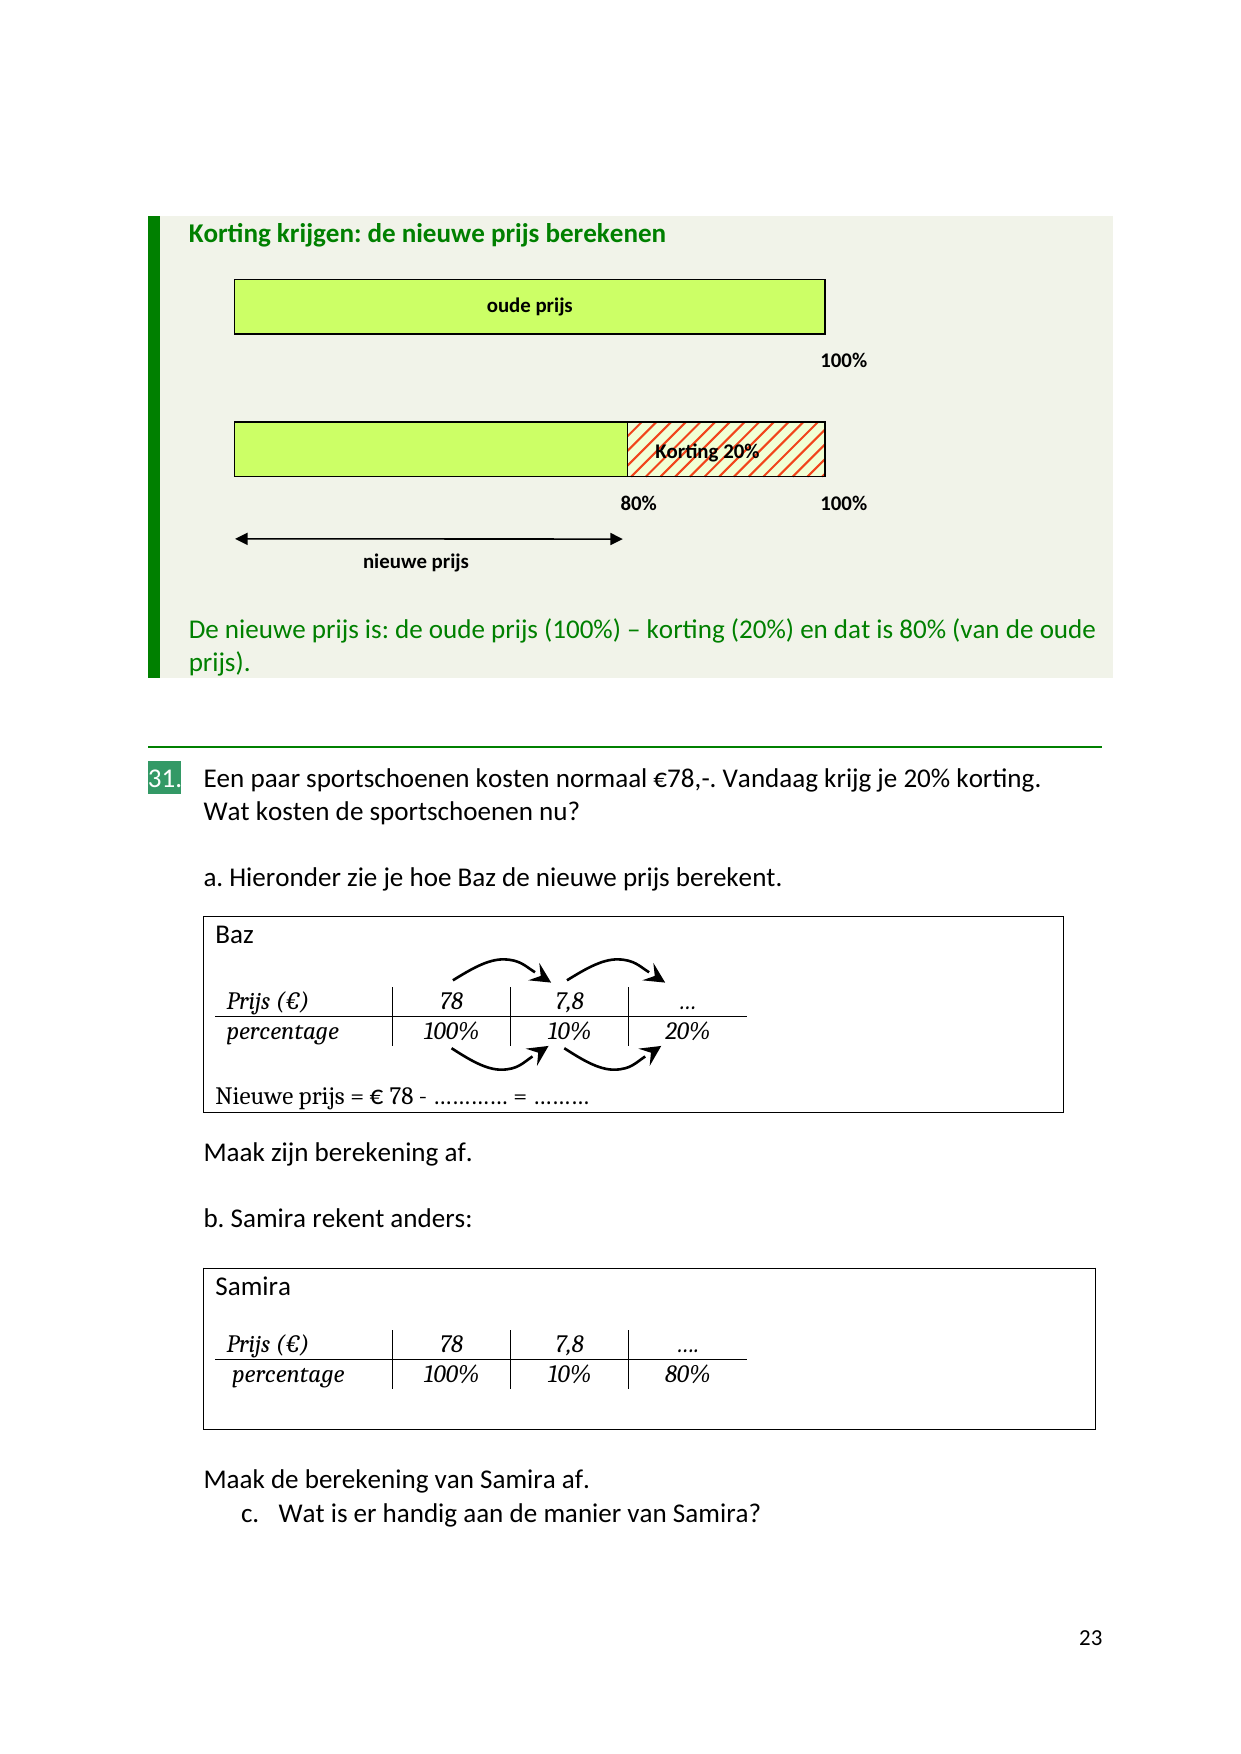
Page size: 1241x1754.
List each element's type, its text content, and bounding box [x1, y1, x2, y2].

table_header Korting krijgen: de nieuwe prijs berekenen De nieuwe prijs is: de oude prijs (100%) – korting (20%) en dat is 80% (van de oude prijs). [177, 216, 1113, 678]
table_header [192, 761, 1107, 1562]
table_header [160, 216, 177, 678]
table_header [136, 761, 192, 1562]
